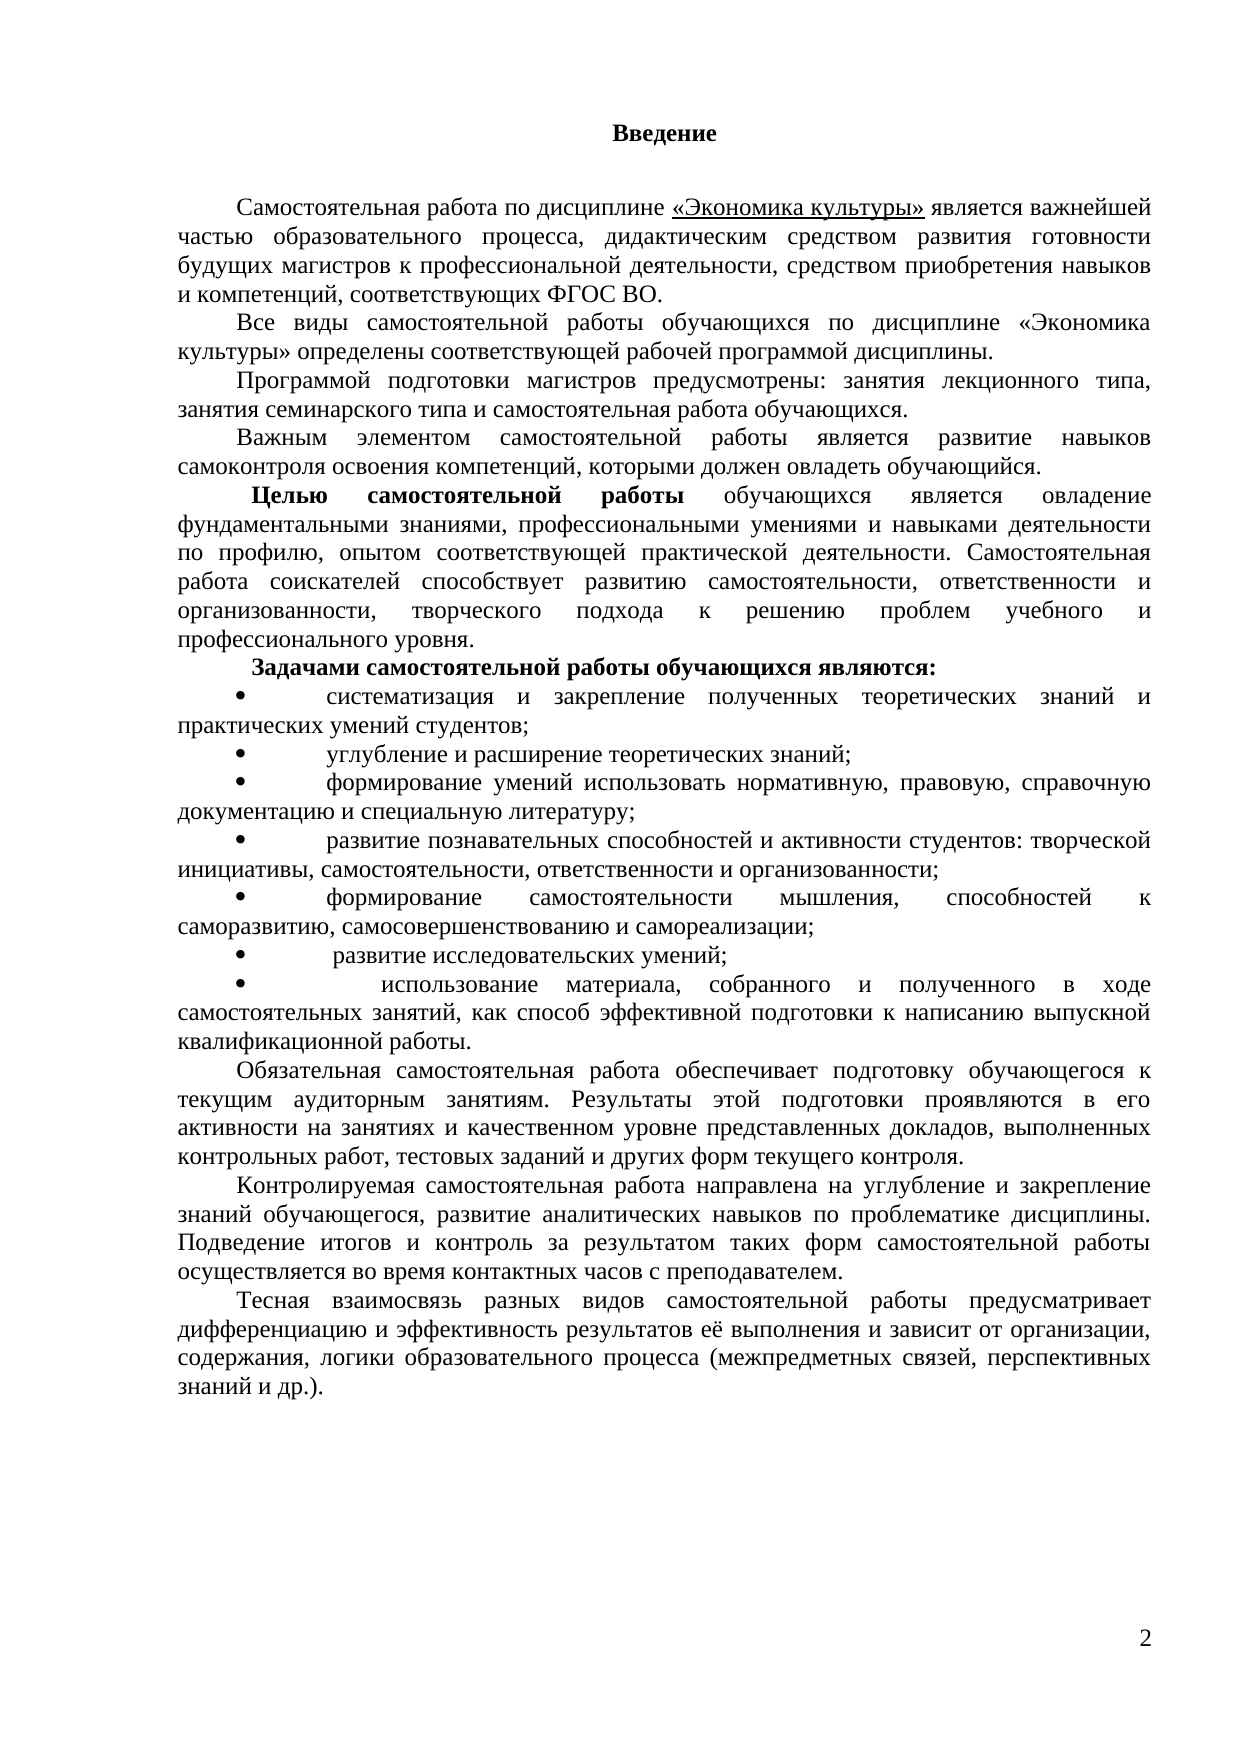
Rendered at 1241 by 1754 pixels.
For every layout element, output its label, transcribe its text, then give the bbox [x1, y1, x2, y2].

list углубление и расширение теоретических знаний; [177, 739, 1152, 767]
text Программой подготовки магистров предусмотрены: занятия лекционного типа, занятия семинарского типа и самостоятельная работа обучающихся. [177, 365, 1152, 422]
list развитие познавательных способностей и активности студентов: творческой инициативы, самостоятельности, ответственности и организованности; [177, 825, 1152, 882]
text Тесная взаимосвязь разных видов самостоятельной работы предусматривает дифференциацию и эффективность результатов её выполнения и зависит от организации, содержания, логики образовательного процесса (межпредметных связей, перспективных знаний и др.). [177, 1285, 1152, 1400]
text Задачами самостоятельной работы обучающихся являются: [177, 652, 1152, 681]
list использование материала, собранного и полученного в ходе самостоятельных занятий, как способ эффективной подготовки к написанию выпускной квалификационной работы. [177, 969, 1152, 1055]
text Обязательная самостоятельная работа обеспечивает подготовку обучающегося к текущим аудиторным занятиям. Результаты этой подготовки проявляются в его активности на занятиях и качественном уровне представленных докладов, выполненных контрольных работ, тестовых заданий и других форм текущего контроля. [177, 1055, 1152, 1170]
list формирование самостоятельности мышления, способностей к саморазвитию, самосовершенствованию и самореализации; [177, 882, 1152, 940]
text Важным элементом самостоятельной работы является развитие навыков самоконтроля освоения компетенций, которыми должен овладеть обучающийся. [177, 422, 1152, 480]
list формирование умений использовать нормативную, правовую, справочную документацию и специальную литературу; [177, 767, 1152, 825]
text Введение [177, 118, 1152, 147]
list систематизация и закрепление полученных теоретических знаний и практических умений студентов; [177, 681, 1152, 739]
text Самостоятельная работа по дисциплине «Экономика культуры» является важнейшей частью образовательного процесса, дидактическим средством развития готовности будущих магистров к профессиональной деятельности, средством приобретения навыков и компетенций, соответствующих ФГОС ВО. [177, 192, 1152, 307]
text Целью самостоятельной работы обучающихся является овладение фундаментальными знаниями, профессиональными умениями и навыками деятельности по профилю, опытом соответствующей практической деятельности. Самостоятельная работа соискателей способствует развитию самостоятельности, ответственности и организованности, творческого подхода к решению проблем учебного и профессионального уровня. [177, 480, 1152, 652]
list развитие исследовательских умений; [177, 940, 1152, 969]
text Все виды самостоятельной работы обучающихся по дисциплине «Экономика культуры» определены соответствующей рабочей программой дисциплины. [177, 307, 1152, 365]
text Контролируемая самостоятельная работа направлена на углубление и закрепление знаний обучающегося, развитие аналитических навыков по проблематике дисциплины. Подведение итогов и контроль за результатом таких форм самостоятельной работы осуществляется во время контактных часов с преподавателем. [177, 1170, 1152, 1285]
